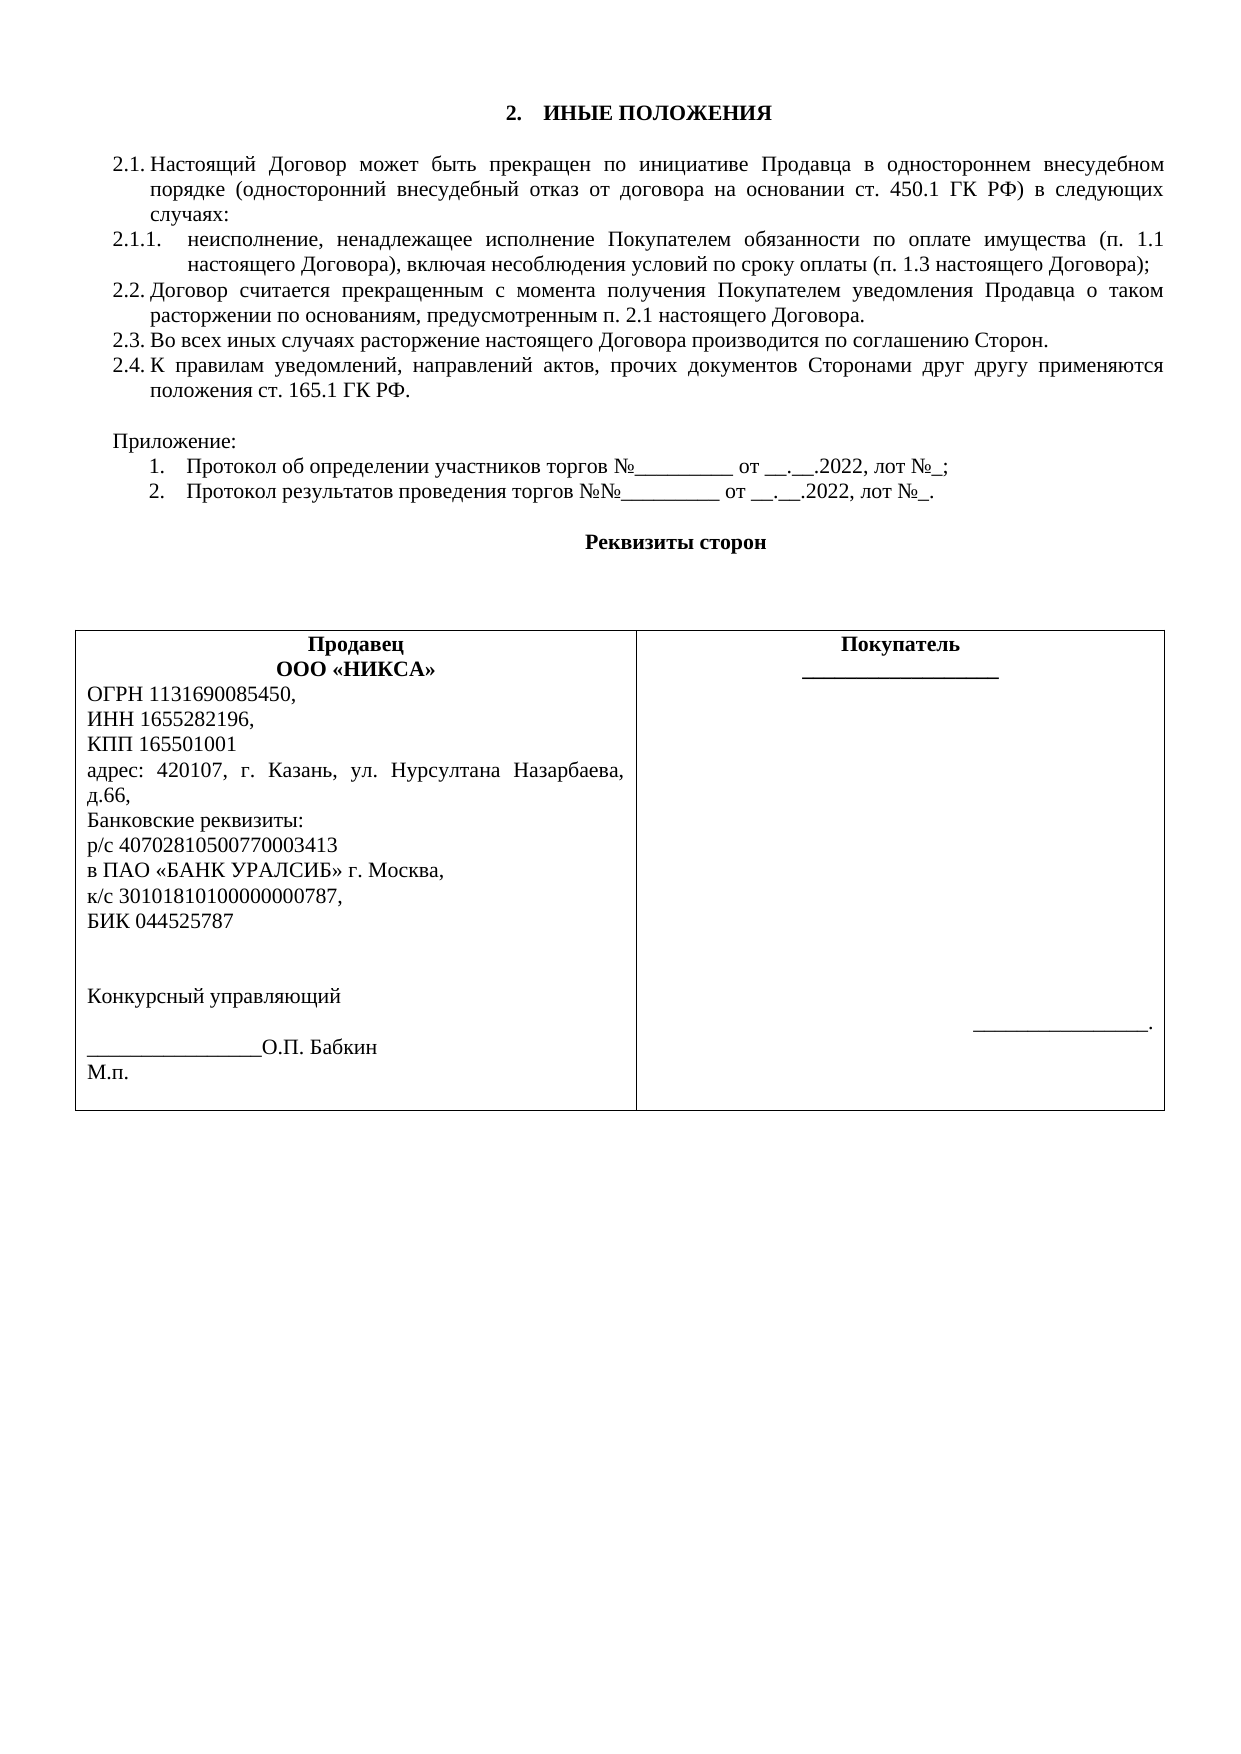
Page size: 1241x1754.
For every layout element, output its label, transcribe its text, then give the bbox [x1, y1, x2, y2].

list К правилам уведомлений, направлений актов, прочих документов Сторонами друг другу применяются положения ст. 165.1 ГК РФ. [112, 352, 1165, 403]
table_header Покупатель __________________ ________________. [637, 631, 1164, 1109]
list Протокол результатов проведения торгов №№_________ от __.__.2022, лот №_. [148, 478, 1165, 503]
list ИНЫЕ ПОЛОЖЕНИЯ [112, 100, 1165, 125]
list Договор считается прекращенным с момента получения Покупателем уведомления Продавца о таком расторжении по основаниям, предусмотренным п. 2.1 настоящего Договора. [112, 277, 1165, 327]
list Настоящий Договор может быть прекращен по инициативе Продавца в одностороннем внесудебном порядке (односторонний внесудебный отказ от договора на основании ст. 450.1 ГК РФ) в следующих случаях: [112, 151, 1165, 226]
text Приложение: [112, 428, 1165, 453]
list неисполнение, ненадлежащее исполнение Покупателем обязанности по оплате имущества (п. 1.1 настоящего Договора), включая несоблюдения условий по сроку оплаты (п. 1.3 настоящего Договора); [112, 226, 1165, 277]
list Во всех иных случаях расторжение настоящего Договора производится по соглашению Сторон. [112, 327, 1165, 352]
list Протокол об определении участников торгов №_________ от __.__.2022, лот №_; [148, 453, 1165, 478]
list Реквизиты сторон [186, 529, 1165, 554]
table_header Продавец ООО «НИКСА» ОГРН 1131690085450, ИНН 1655282196, КПП 165501001 адрес: 420107, г. Казань, ул. Нурсултана Назарбаева, д.66, Банковские реквизиты: р/с 40702810500770003413 в ПАО «БАНК УРАЛСИБ» г. Москва, к/с 30101810100000000787, БИК 044525787 Конкурсный управляющий ________________О.П. Бабкин М.п. [76, 631, 636, 1109]
